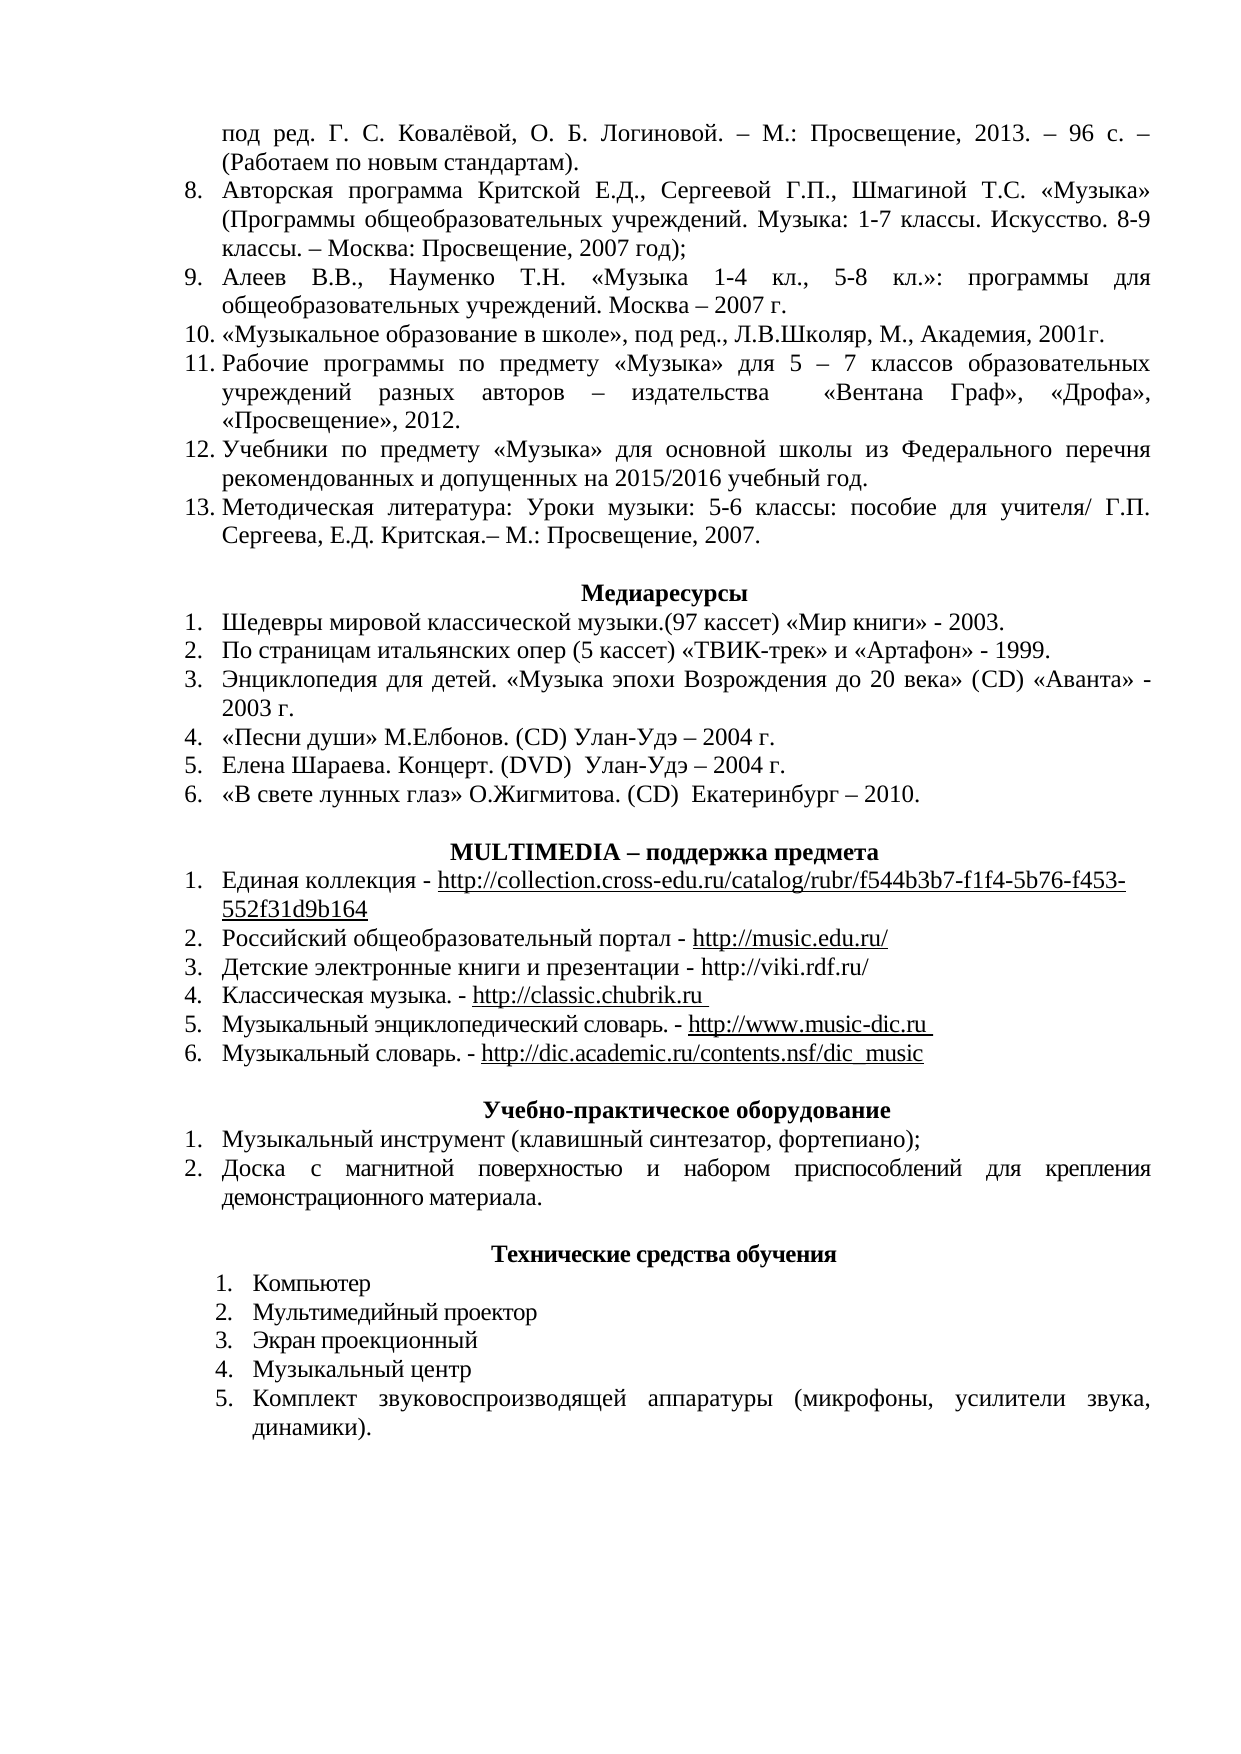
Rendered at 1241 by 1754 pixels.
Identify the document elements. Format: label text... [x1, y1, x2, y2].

list Российский общеобразовательный портал - http://music.edu.ru/ [184, 923, 1152, 952]
list Алеев В.В., Науменко Т.Н. «Музыка 1-4 кл., 5-8 кл.»: программы для общеобразовательных учреждений. Москва – 2007 г. [184, 262, 1152, 319]
list Музыкальный словарь. - http://dic.academic.ru/contents.nsf/dic_music [184, 1038, 1103, 1067]
list Учебники по предмету «Музыка» для основной школы из Федерального перечня рекомендованных и допущенных на 2015/2016 учебный год. [184, 434, 1152, 492]
list Энциклопедия для детей. «Музыка эпохи Возрождения до 20 века» (CD) «Аванта» - 2003 г. [184, 664, 1152, 722]
list Классическая музыка. - http://classic.chubrik.ru [184, 981, 1103, 1009]
list Музыкальный инструмент (клавишный синтезатор, фортепиано); [184, 1124, 1152, 1153]
list По страницам итальянских опер (5 кассет) «ТВИК-трек» и «Артафон» - 1999. [184, 636, 1152, 664]
list Доска с магнитной поверхностью и набором приспособлений для крепления демонстрационного материала. [184, 1153, 1152, 1211]
list Комплект звуковоспроизводящей аппаратуры (микрофоны, усилители звука, динамики). [215, 1383, 1151, 1441]
list Методическая литература: Уроки музыки: 5-6 классы: пособие для учителя/ Г.П. Сергеева, Е.Д. Критская.– М.: Просвещение, 2007. [184, 492, 1152, 549]
list Музыкальный энциклопедический словарь. - http://www.music-dic.ru [184, 1009, 1103, 1038]
list «Музыкальное образование в школе», под ред., Л.В.Школяр, М., Академия, 2001г. [184, 319, 1152, 348]
text Медиаресурсы [177, 578, 1152, 607]
list Рабочие программы по предмету «Музыка» для 5 – 7 классов образовательных учреждений разных авторов – издательства «Вентана Граф», «Дрофа», «Просвещение», 2012. [184, 348, 1152, 434]
list Шедевры мировой классической музыки.(97 кассет) «Мир книги» - 2003. [184, 607, 1152, 636]
list Экран проекционный [215, 1326, 1151, 1354]
list Детские электронные книги и презентации - http://viki.rdf.ru/ [184, 952, 1152, 981]
list Елена Шараева. Концерт. (DVD) Улан-Удэ – 2004 г. [184, 751, 1152, 779]
list «Песни души» М.Елбонов. (CD) Улан-Удэ – 2004 г. [184, 722, 1152, 751]
text Учебно-практическое оборудование [222, 1096, 1152, 1124]
list Авторская программа Критской Е.Д., Сергеевой Г.П., Шмагиной Т.С. «Музыка» (Программы общеобразовательных учреждений. Музыка: 1-7 классы. Искусство. 8-9 классы. – Москва: Просвещение, 2007 год); [184, 176, 1152, 262]
list «В свете лунных глаз» О.Жигмитова. (CD) Екатеринбург – 2010. [184, 779, 1152, 808]
text Технические средства обучения [177, 1239, 1151, 1268]
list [184, 118, 1152, 176]
list Музыкальный центр [215, 1354, 1151, 1383]
text MULTIMEDIA – поддержка предмета [177, 837, 1152, 866]
list Единая коллекция - http://collection.cross-edu.ru/catalog/rubr/f544b3b7-f1f4-5b76-f453-552f31d9b164 [184, 866, 1152, 923]
list Компьютер [215, 1268, 1151, 1297]
list Мультимедийный проектор [215, 1297, 1151, 1326]
